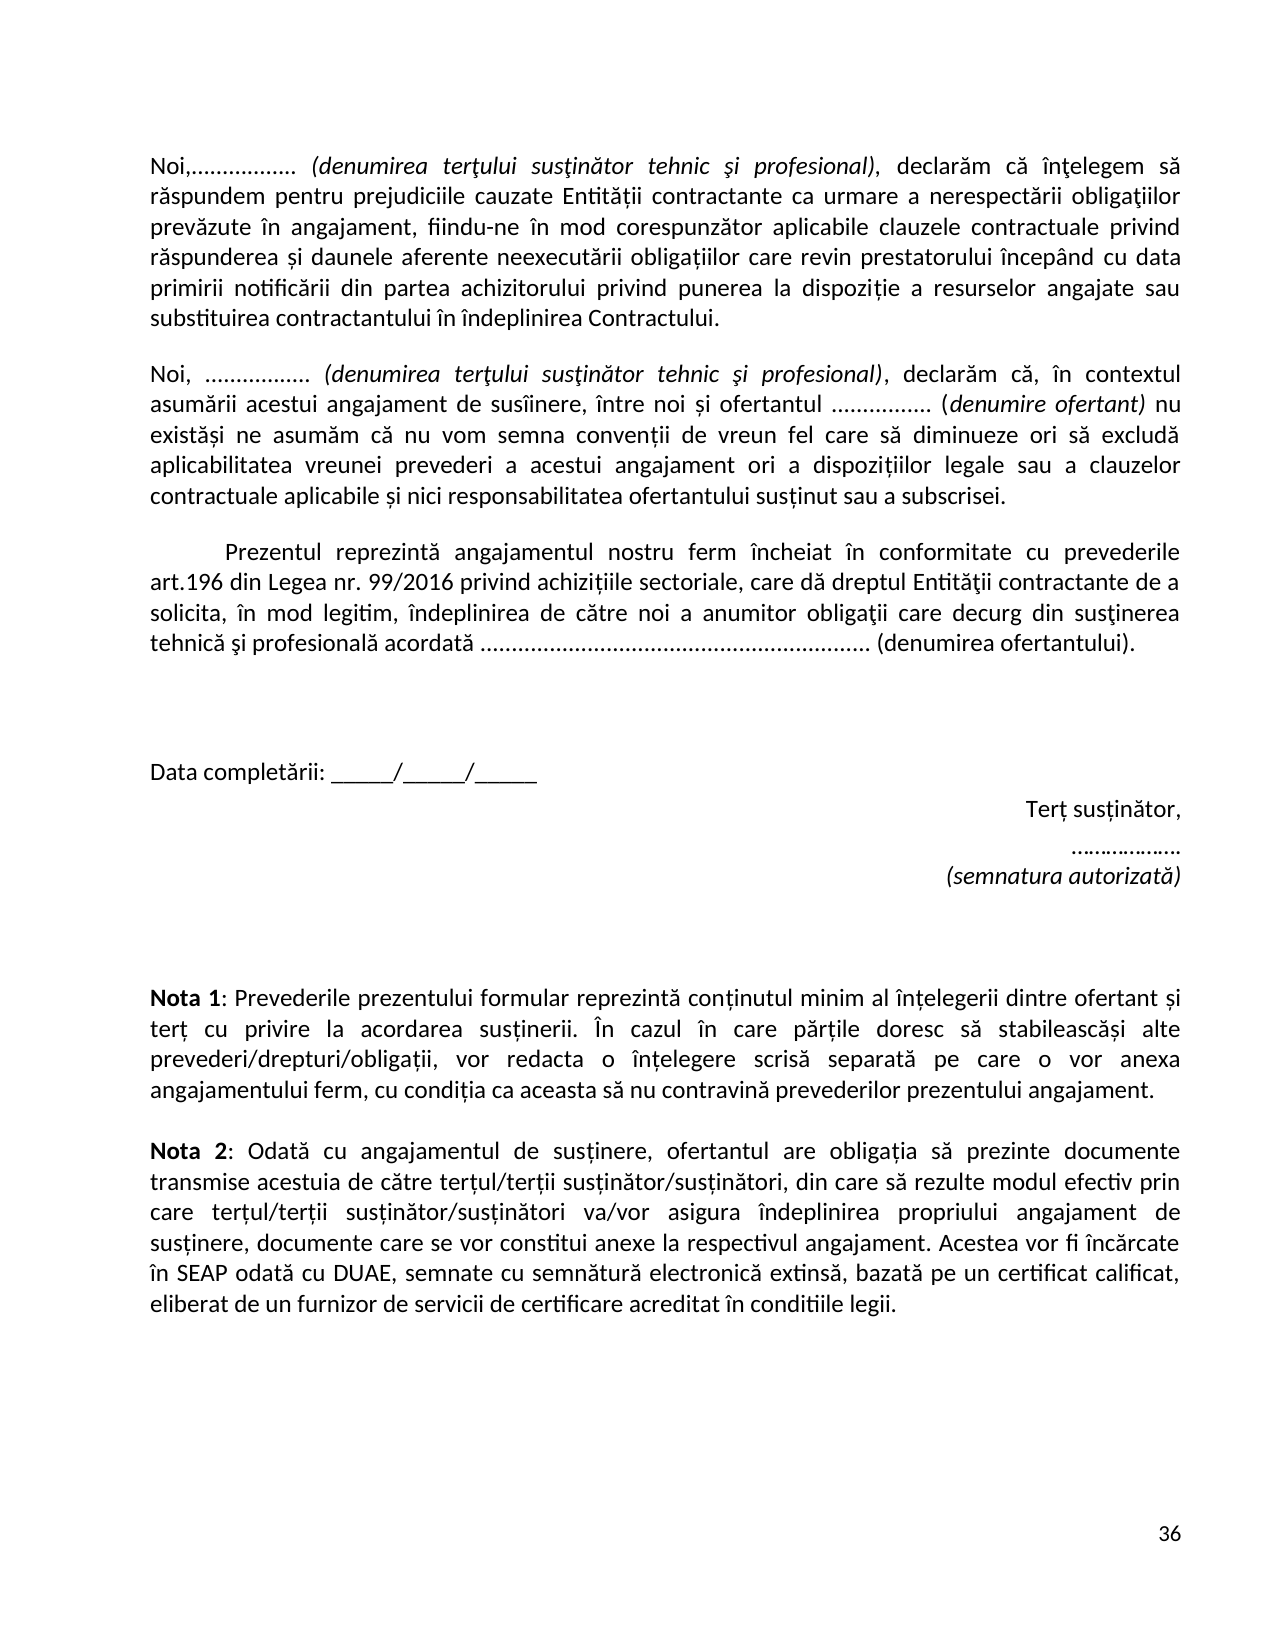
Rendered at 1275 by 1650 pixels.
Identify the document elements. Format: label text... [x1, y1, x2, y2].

text Noi,................. (denumirea terţului susţinător tehnic şi profesional), declarăm că înţelegem să răspundem pentru prejudiciile cauzate Entității contractante ca urmare a nerespectării obligaţiilor prevăzute în angajament, fiindu-ne în mod corespunzător aplicabile clauzele contractuale privind răspunderea și daunele aferente neexecutării obligațiilor care revin prestatorului începând cu data primirii notificării din partea achizitorului privind punerea la dispoziție a resurselor angajate sau substituirea contractantului în îndeplinirea Contractului. [150, 150, 1181, 333]
text (semnatura autorizată) [150, 860, 1181, 891]
text Nota 2: Odată cu angajamentul de susținere, ofertantul are obligația să prezinte documente transmise acestuia de către terțul/terții susținător/susținători, din care să rezulte modul efectiv prin care terțul/terții susținător/susținători va/vor asigura îndeplinirea propriului angajament de susținere, documente care se vor constitui anexe la respectivul angajament. Acestea vor fi încărcate în SEAP odată cu DUAE, semnate cu semnătură electronică extinsă, bazată pe un certificat calificat, eliberat de un furnizor de servicii de certificare acreditat în conditiile legii. [150, 1135, 1181, 1318]
text Terț susținător, [150, 793, 1181, 824]
text Data completării: _____/_____/_____ [150, 756, 1181, 787]
text ………………. [150, 830, 1181, 860]
text Prezentul reprezintă angajamentul nostru ferm încheiat în conformitate cu prevederile art.196 din Legea nr. 99/2016 privind achizițiile sectoriale, care dă dreptul Entităţii contractante de a solicita, în mod legitim, îndeplinirea de către noi a anumitor obligaţii care decurg din susţinerea tehnică şi profesională acordată .............................................................. (denumirea ofertantului). [150, 536, 1181, 658]
text Noi, ................. (denumirea terţului susţinător tehnic şi profesional), declarăm că, în contextul asumării acestui angajament de susîinere, între noi și ofertantul ................ (denumire ofertant) nu existăși ne asumăm că nu vom semna convenții de vreun fel care să diminueze ori să excludă aplicabilitatea vreunei prevederi a acestui angajament ori a dispozițiilor legale sau a clauzelor contractuale aplicabile și nici responsabilitatea ofertantului susținut sau a subscrisei. [150, 358, 1181, 511]
text Nota 1: Prevederile prezentului formular reprezintă conținutul minim al înțelegerii dintre ofertant și terț cu privire la acordarea susținerii. În cazul în care părțile doresc să stabileascăși alte prevederi/drepturi/obligații, vor redacta o înțelegere scrisă separată pe care o vor anexa angajamentului ferm, cu condiția ca aceasta să nu contravină prevederilor prezentului angajament. [150, 982, 1181, 1104]
